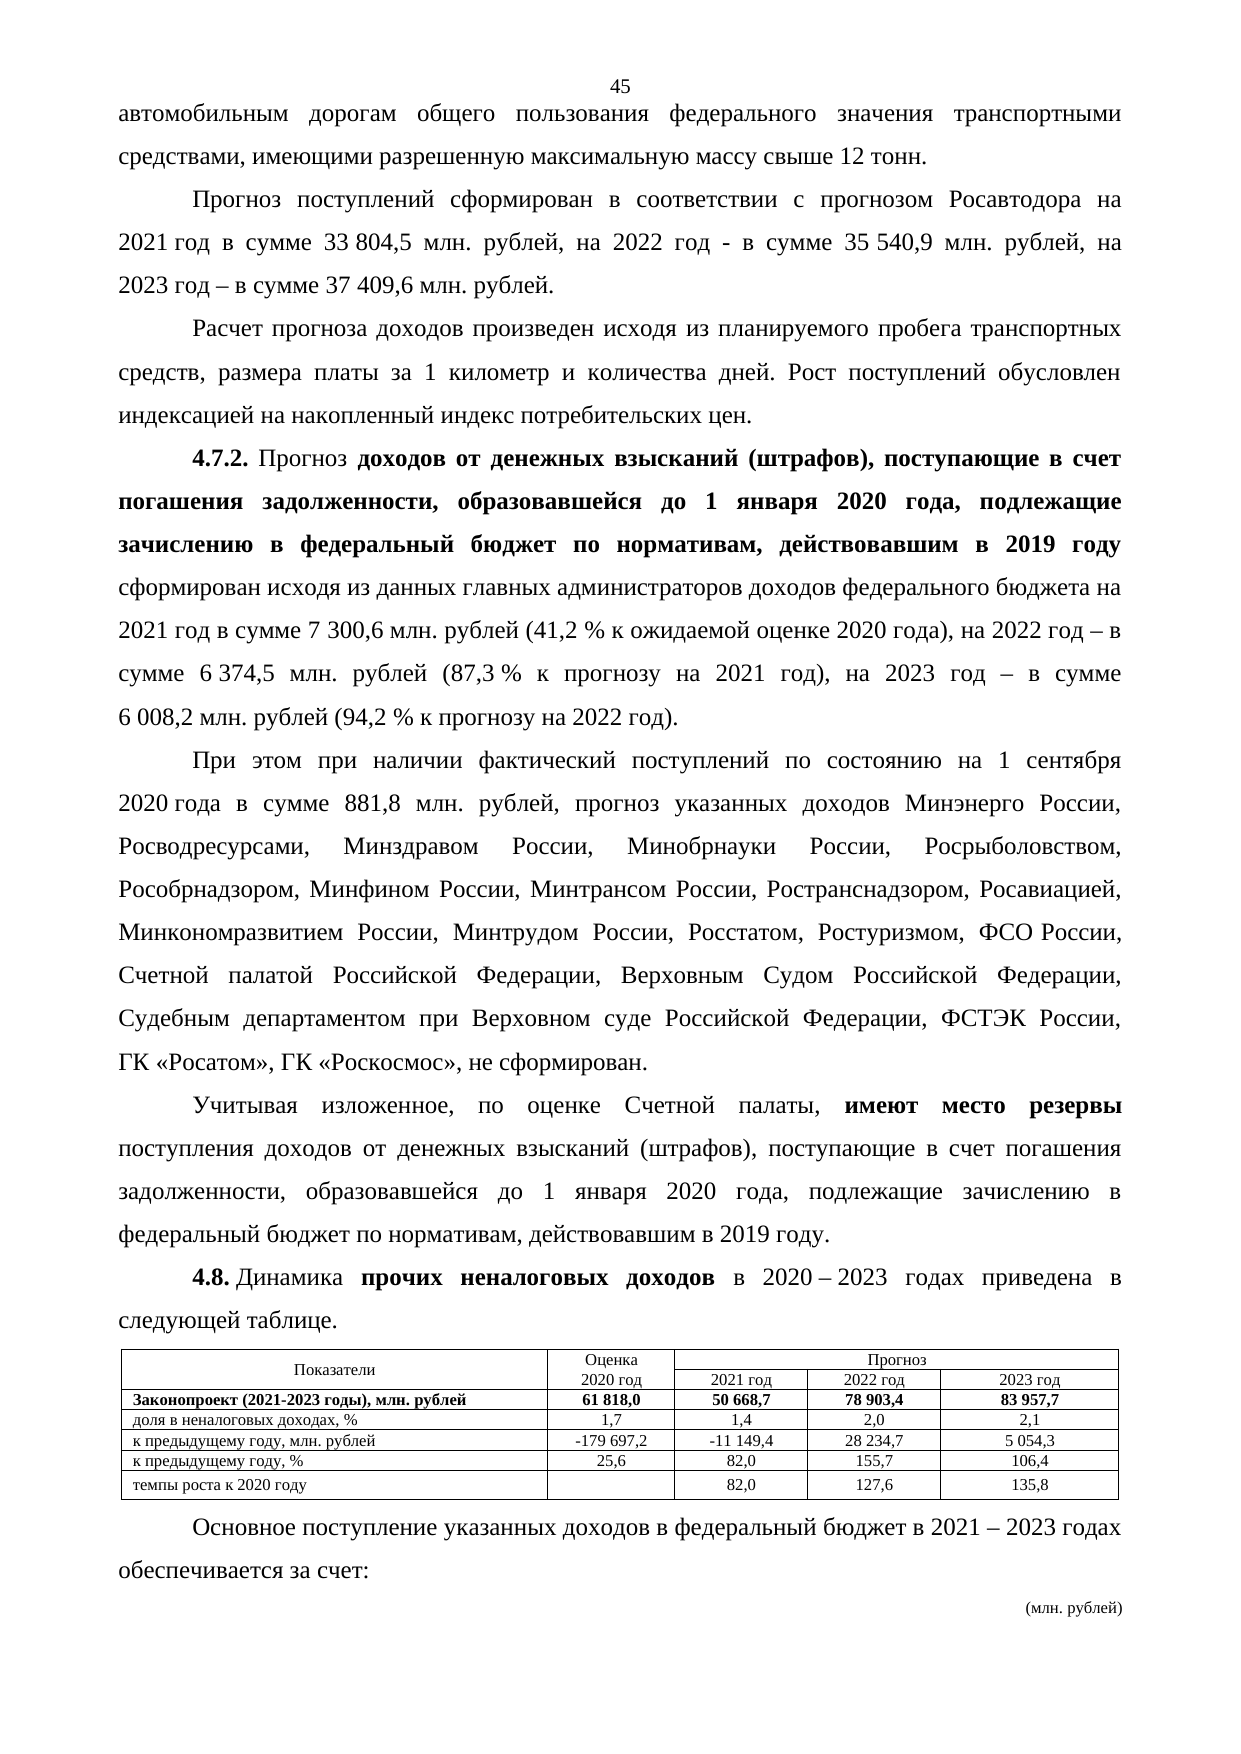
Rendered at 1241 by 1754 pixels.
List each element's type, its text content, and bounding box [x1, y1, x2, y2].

table_cell 135,8 [941, 1471, 1118, 1499]
text (млн. рублей) [266, 1598, 1122, 1617]
text 4.8. Динамика прочих неналоговых доходов в 2020 – 2023 годах приведена в следующей таблице. [118, 1262, 1122, 1334]
table_cell доля в неналоговых доходах, % [122, 1410, 547, 1429]
text Расчет прогноза доходов произведен исходя из планируемого пробега транспортных средств, размера платы за 1 километр и количества дней. Рост поступлений обусловлен индексацией на накопленный индекс потребительских цен. [118, 313, 1122, 428]
table_cell 28 234,7 [808, 1430, 940, 1449]
table_cell к предыдущему году, млн. рублей [122, 1430, 547, 1449]
table_header Прогноз [675, 1350, 1118, 1369]
text 4.7.2. Прогноз доходов от денежных взысканий (штрафов), поступающие в счет погашения задолженности, образовавшейся до 1 января 2020 года, подлежащие зачислению в федеральный бюджет по нормативам, действовавшим в 2019 году сформирован исходя из данных главных администраторов доходов федерального бюджета на 2021 год в сумме 7 300,6 млн. рублей (41,2 % к ожидаемой оценке 2020 года), на 2022 год – в сумме 6 374,5 млн. рублей (87,3 % к прогнозу на 2021 год), на 2023 год – в сумме 6 008,2 млн. рублей (94,2 % к прогнозу на 2022 год). [118, 443, 1122, 730]
table_cell [548, 1471, 674, 1499]
table_cell 78 903,4 [808, 1390, 940, 1409]
table_cell 83 957,7 [941, 1390, 1118, 1409]
table_cell 1,4 [675, 1410, 807, 1429]
table_cell 50 668,7 [675, 1390, 807, 1409]
table_cell 5 054,3 [941, 1430, 1118, 1449]
table_cell 106,4 [941, 1451, 1118, 1470]
table_cell 2021 год [675, 1370, 807, 1389]
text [118, 98, 1122, 170]
table_cell темпы роста к 2020 году [122, 1471, 547, 1499]
table_cell 2,0 [808, 1410, 940, 1429]
table_cell 1,7 [548, 1410, 674, 1429]
table_cell -179 697,2 [548, 1430, 674, 1449]
table_cell -11 149,4 [675, 1430, 807, 1449]
table_cell 82,0 [675, 1451, 807, 1470]
table_header Оценка 2020 год [548, 1350, 674, 1389]
table_cell Законопроект (2021-2023 годы), млн. рублей [122, 1390, 547, 1409]
text Основное поступление указанных доходов в федеральный бюджет в 2021 – 2023 годах обеспечивается за счет: [118, 1512, 1122, 1584]
table_cell 61 818,0 [548, 1390, 674, 1409]
text Прогноз поступлений сформирован в соответствии с прогнозом Росавтодора на 2021 год в сумме 33 804,5 млн. рублей, на 2022 год - в сумме 35 540,9 млн. рублей, на 2023 год – в сумме 37 409,6 млн. рублей. [118, 184, 1122, 299]
table_cell 82,0 [675, 1471, 807, 1499]
text Учитывая изложенное, по оценке Счетной палаты, имеют место резервы поступления доходов от денежных взысканий (штрафов), поступающие в счет погашения задолженности, образовавшейся до 1 января 2020 года, подлежащие зачислению в федеральный бюджет по нормативам, действовавшим в 2019 году. [118, 1090, 1122, 1248]
table_cell к предыдущему году, % [122, 1451, 547, 1470]
table_cell 2023 год [941, 1370, 1118, 1389]
table_cell 155,7 [808, 1451, 940, 1470]
table_cell 127,6 [808, 1471, 940, 1499]
table_header Показатели [122, 1350, 547, 1389]
table_cell 2,1 [941, 1410, 1118, 1429]
table_cell 2022 год [808, 1370, 940, 1389]
text При этом при наличии фактический поступлений по состоянию на 1 сентября 2020 года в сумме 881,8 млн. рублей, прогноз указанных доходов Минэнерго России, Росводресурсами, Минздравом России, Минобрнауки России, Росрыболовством, Рособрнадзором, Минфином России, Минтрансом России, Ространснадзором, Росавиацией, Минкономразвитием России, Минтрудом России, Росстатом, Ростуризмом, ФСО России, Счетной палатой Российской Федерации, Верховным Судом Российской Федерации, Судебным департаментом при Верховном суде Российской Федерации, ФСТЭК России, ГК «Росатом», ГК «Роскосмос», не сформирован. [118, 745, 1122, 1075]
table_cell 25,6 [548, 1451, 674, 1470]
